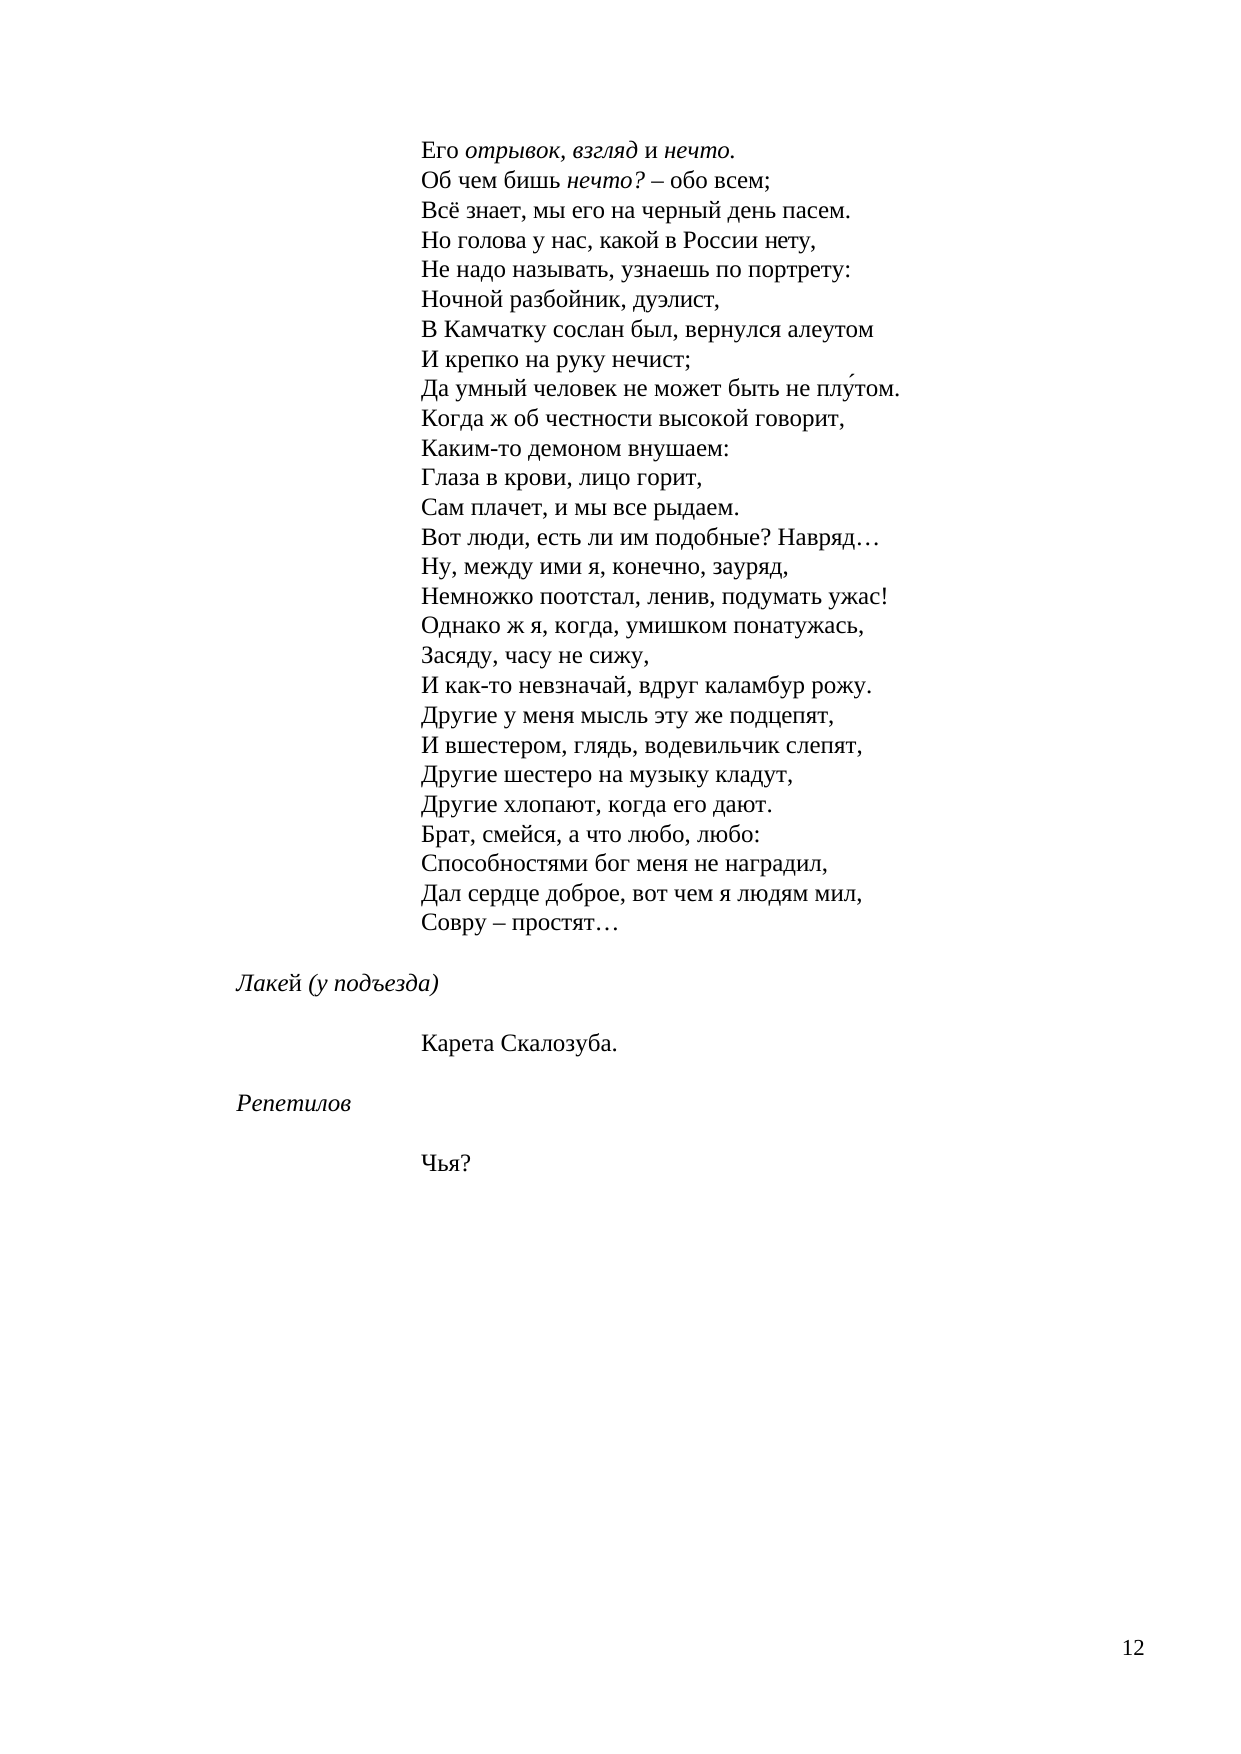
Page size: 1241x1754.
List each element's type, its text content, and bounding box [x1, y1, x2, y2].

text Брат, смейся, а что любо, любо: Способностями бог меня не наградил, Дал сердце доброе, вот чем я людям мил, Совру – простят… [421, 819, 866, 936]
text Всё знает, мы его на черный день пасем. Но голова у нас, какой в России нету, Не надо называть, узнаешь по портрету: Ночной разбойник, дуэлист, [421, 195, 851, 313]
text Чья? [421, 1148, 1167, 1176]
text В Камчатку сослан был, вернулся алеутом И крепко на руку нечист; [421, 314, 881, 372]
text Да умный человек не может быть не плу́том. Когда ж об честности высокой говорит, Каким-то демоном внушаем: [421, 373, 903, 461]
text Глаза в крови, лицо горит, Сам плачет, и мы все рыдаем. [421, 462, 741, 521]
text Об чем бишь нечто? – обо всем; [421, 165, 1167, 194]
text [421, 135, 873, 164]
text Вот люди, есть ли им подобные? Навряд… Ну, между ими я, конечно, зауряд, Немножко поотстал, ленив, подумать ужас! Однако ж я, когда, умишком понатужась, Засяду, часу не сижу, [421, 522, 890, 669]
text И вшестером, глядь, водевильчик слепят, Другие шестеро на музыку кладут, Другие хлопают, когда его дают. [421, 730, 864, 818]
text Карета Скалозуба. [421, 1028, 1167, 1056]
text И как-то невзначай, вдруг каламбур рожу. Другие у меня мысль эту же подцепят, [421, 670, 874, 729]
text Лакей (у подъезда) [236, 968, 1167, 996]
text Репетилов [236, 1088, 1167, 1116]
